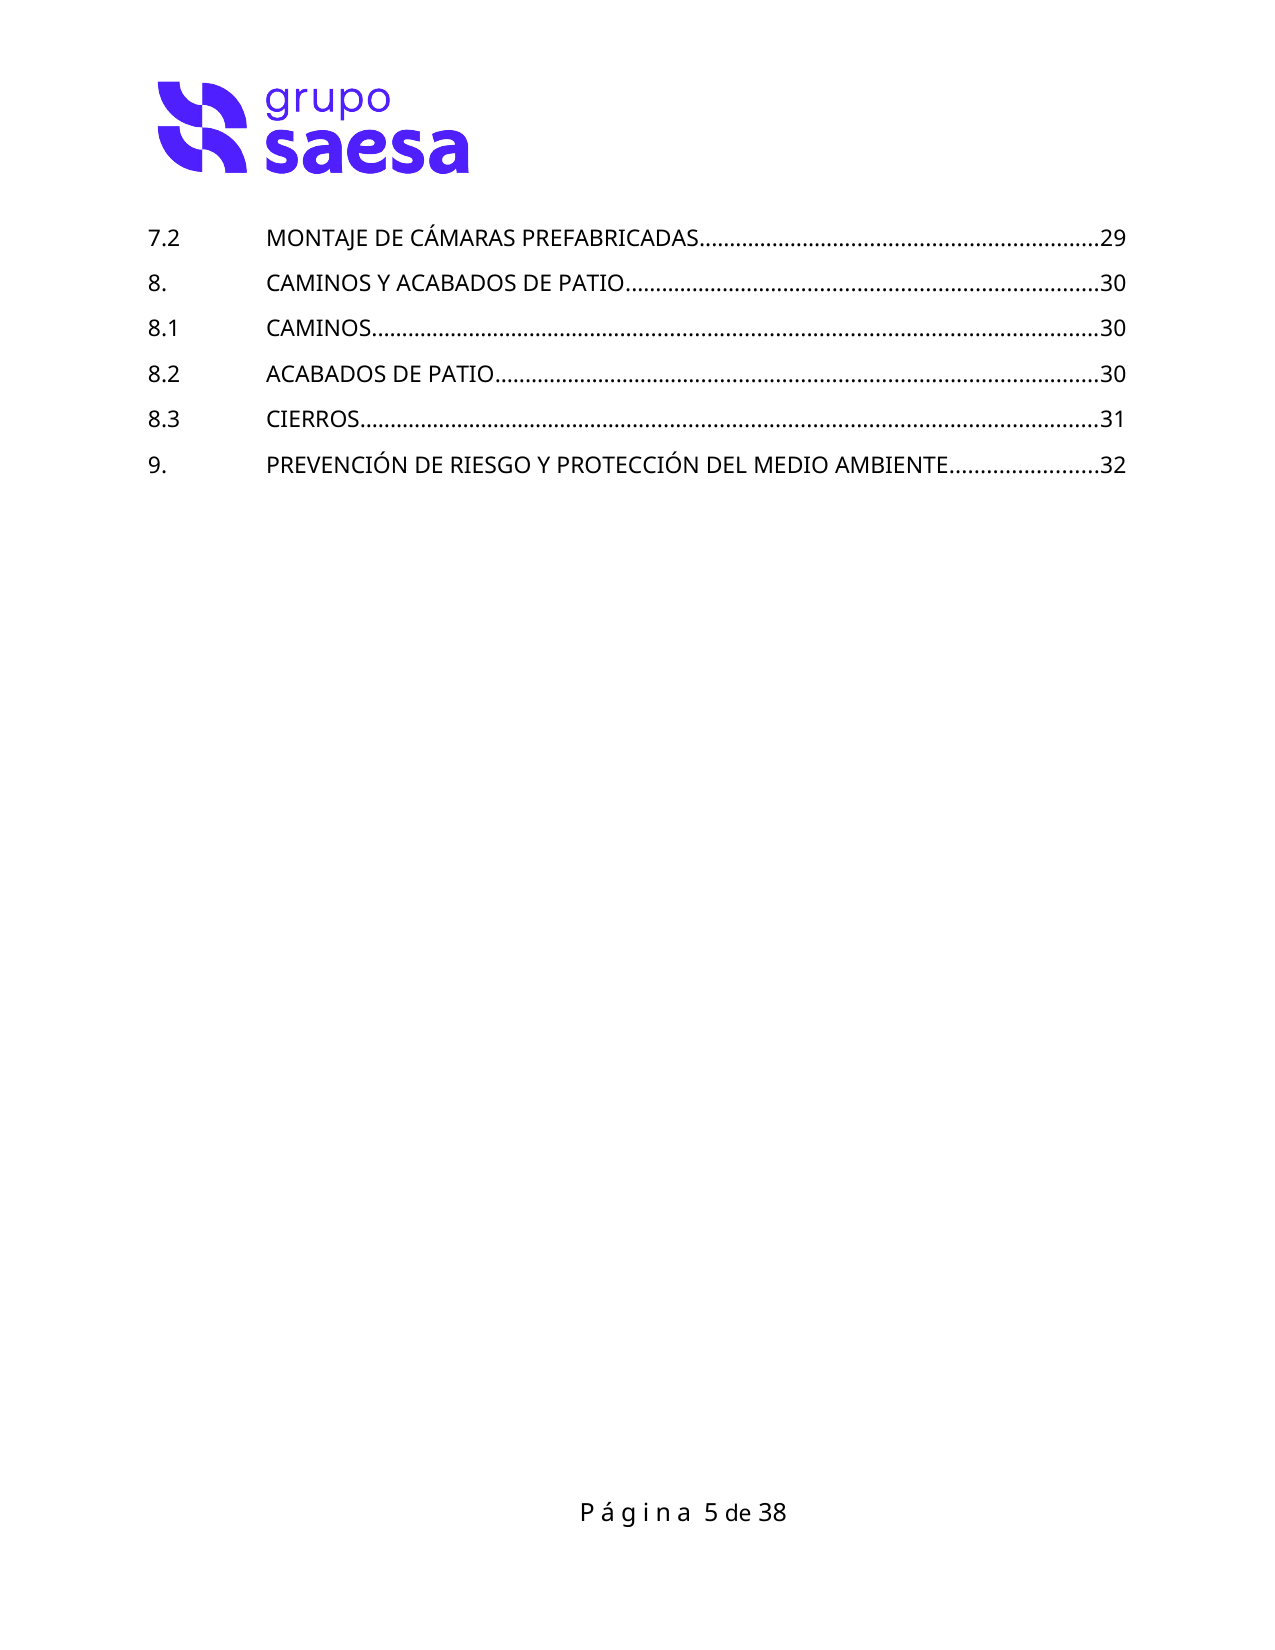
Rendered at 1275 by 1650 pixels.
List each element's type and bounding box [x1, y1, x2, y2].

picture [147, 73, 478, 177]
